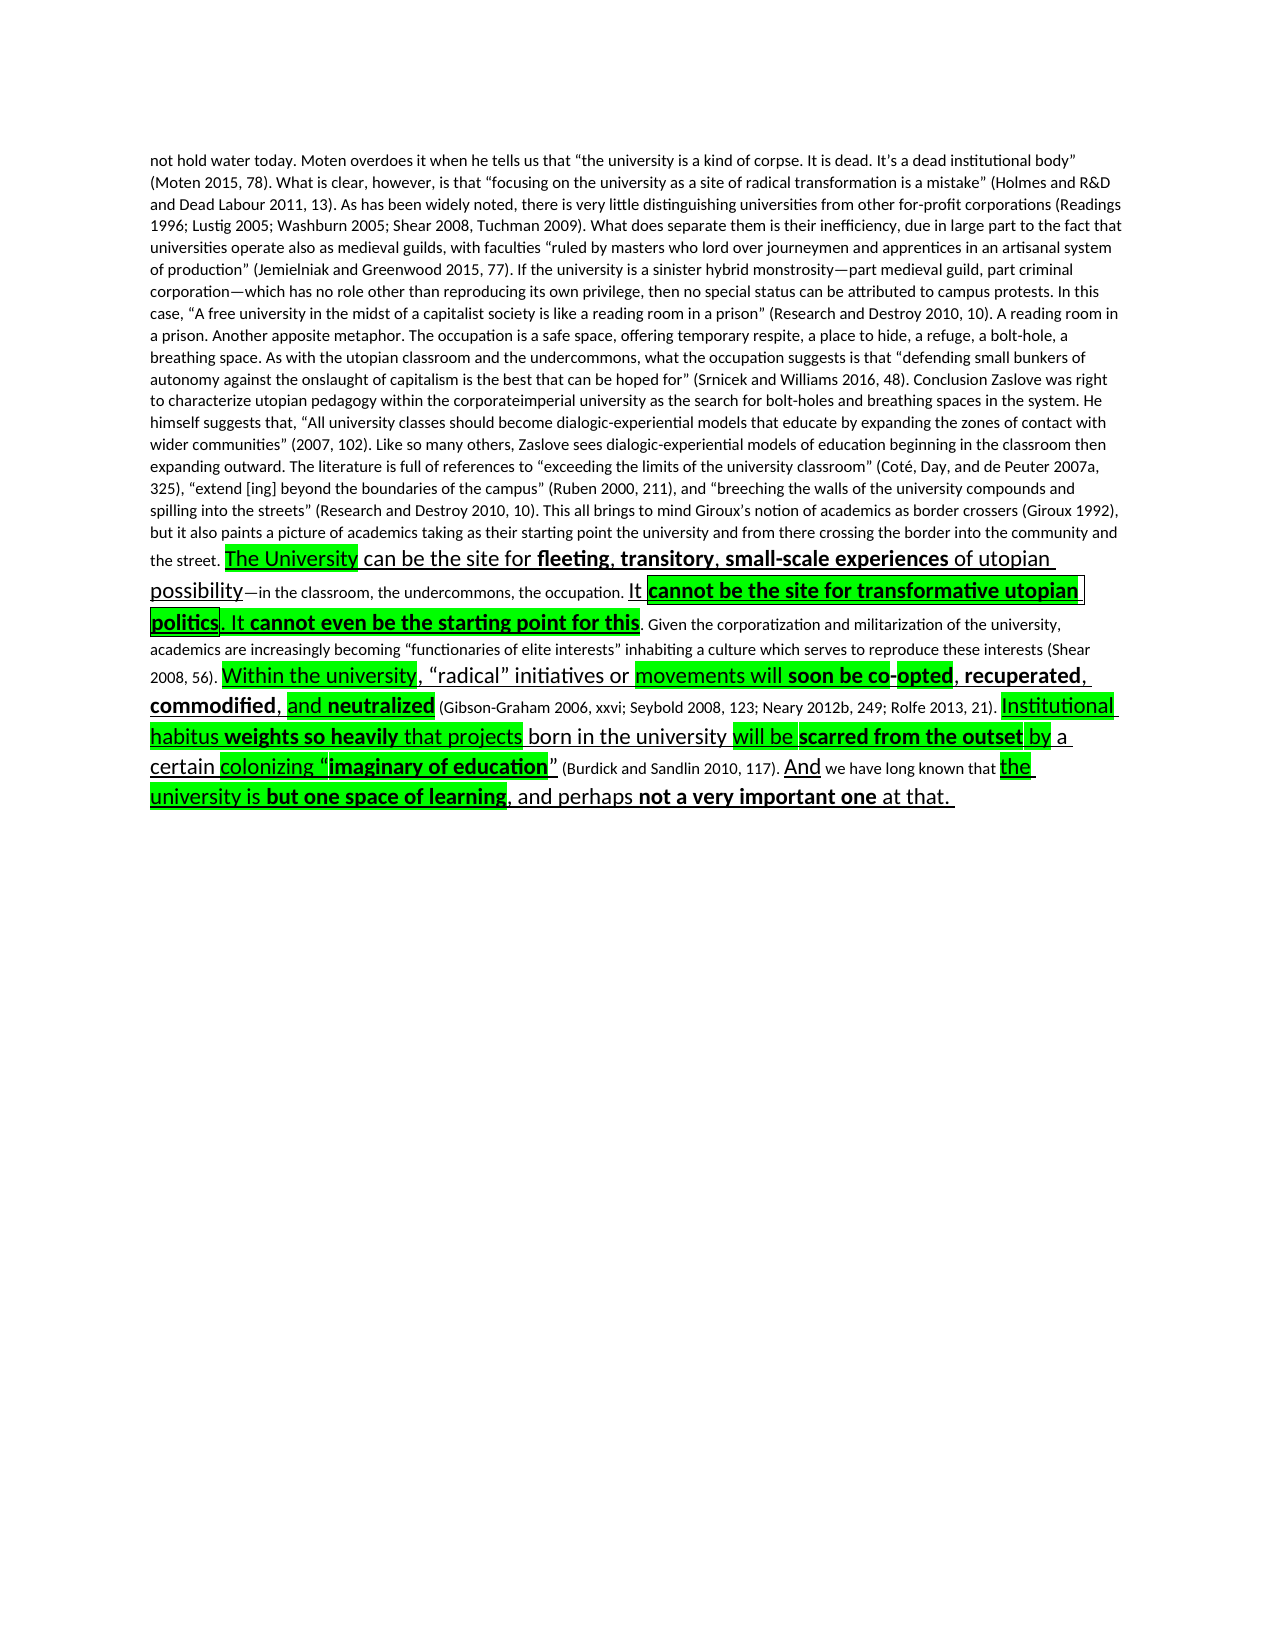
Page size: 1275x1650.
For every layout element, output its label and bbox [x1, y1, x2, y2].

text [150, 150, 1125, 810]
